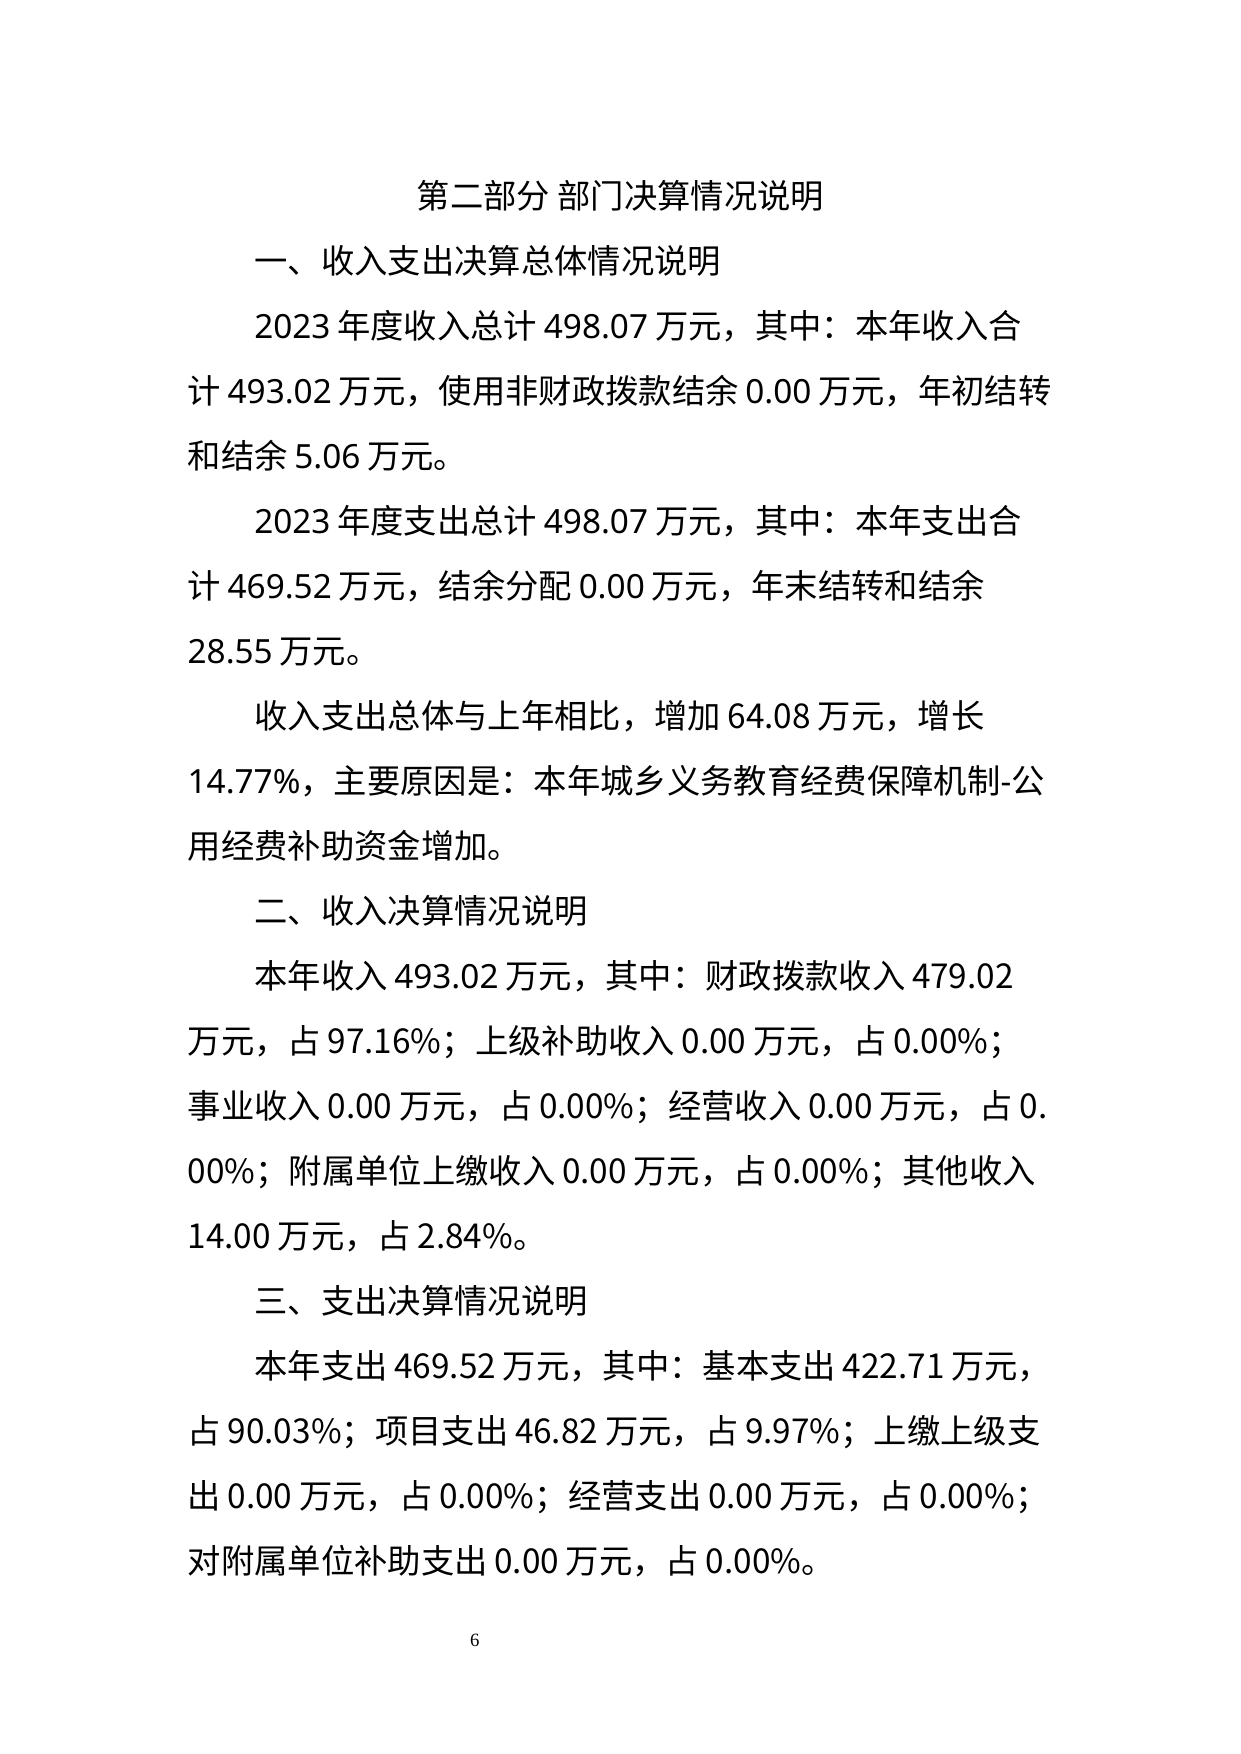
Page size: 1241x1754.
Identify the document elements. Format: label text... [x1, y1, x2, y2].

text 一、收入支出决算总体情况说明 [187, 227, 1053, 292]
text 2023年度收入总计498.07万元，其中：本年收入合计493.02万元，使用非财政拨款结余0.00万元，年初结转和结余5.06万元。 [187, 292, 1053, 487]
text 第二部分 部门决算情况说明 [187, 162, 1053, 227]
text 二、收入决算情况说明 [187, 877, 1053, 942]
text 本年收入493.02万元，其中：财政拨款收入479.02万元，占97.16%；上级补助收入0.00万元，占0.00%；事业收入0.00万元，占0.00%；经营收入0.00万元，占0.00%；附属单位上缴收入0.00万元，占0.00%；其他收入14.00万元，占2.84%。 [187, 942, 1053, 1267]
text 收入支出总体与上年相比，增加64.08万元，增长14.77%，主要原因是：本年城乡义务教育经费保障机制-公用经费补助资金增加。 [187, 682, 1053, 877]
text 2023年度支出总计498.07万元，其中：本年支出合计469.52万元，结余分配0.00万元，年末结转和结余28.55万元。 [187, 487, 1053, 682]
text 本年支出469.52万元，其中：基本支出422.71万元，占90.03%；项目支出46.82万元，占9.97%；上缴上级支出0.00万元，占0.00%；经营支出0.00万元，占0.00%；对附属单位补助支出0.00万元，占0.00%。 [187, 1332, 1053, 1592]
text 三、支出决算情况说明 [187, 1267, 1053, 1332]
